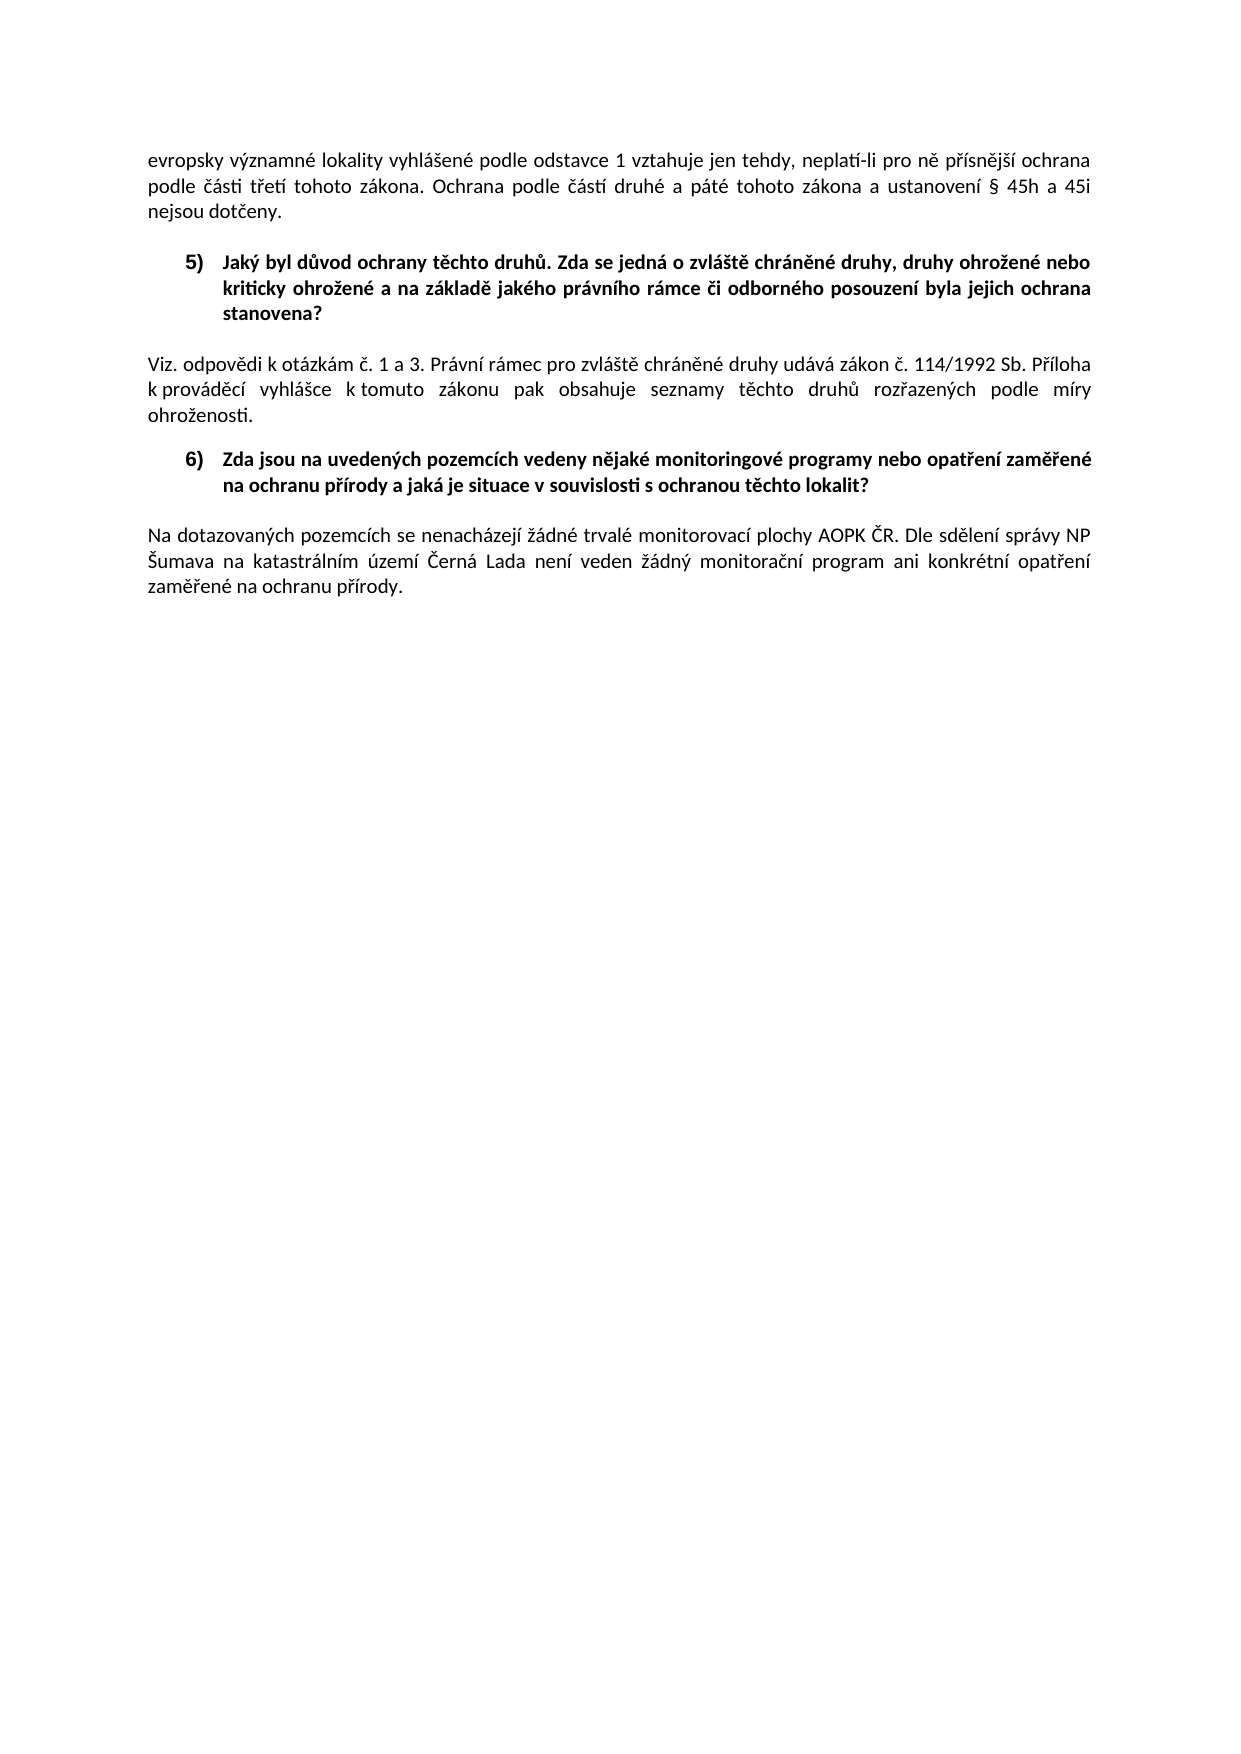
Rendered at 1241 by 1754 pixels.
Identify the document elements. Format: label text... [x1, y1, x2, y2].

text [148, 148, 1093, 224]
list Jaký byl důvod ochrany těchto druhů. Zda se jedná o zvláště chráněné druhy, druhy ohrožené nebo kriticky ohrožené a na základě jakého právního rámce či odborného posouzení byla jejich ochrana stanovena? [185, 249, 1093, 326]
text Viz. odpovědi k otázkám č. 1 a 3. Právní rámec pro zvláště chráněné druhy udává zákon č. 114/1992 Sb. Příloha k prováděcí vyhlášce k tomuto zákonu pak obsahuje seznamy těchto druhů rozřazených podle míry ohroženosti. [148, 351, 1093, 427]
list Zda jsou na uvedených pozemcích vedeny nějaké monitoringové programy nebo opatření zaměřené na ochranu přírody a jaká je situace v souvislosti s ochranou těchto lokalit? [185, 446, 1093, 497]
text Na dotazovaných pozemcích se nenacházejí žádné trvalé monitorovací plochy AOPK ČR. Dle sdělení správy NP Šumava na katastrálním území Černá Lada není veden žádný monitorační program ani konkrétní opatření zaměřené na ochranu přírody. [148, 523, 1093, 599]
